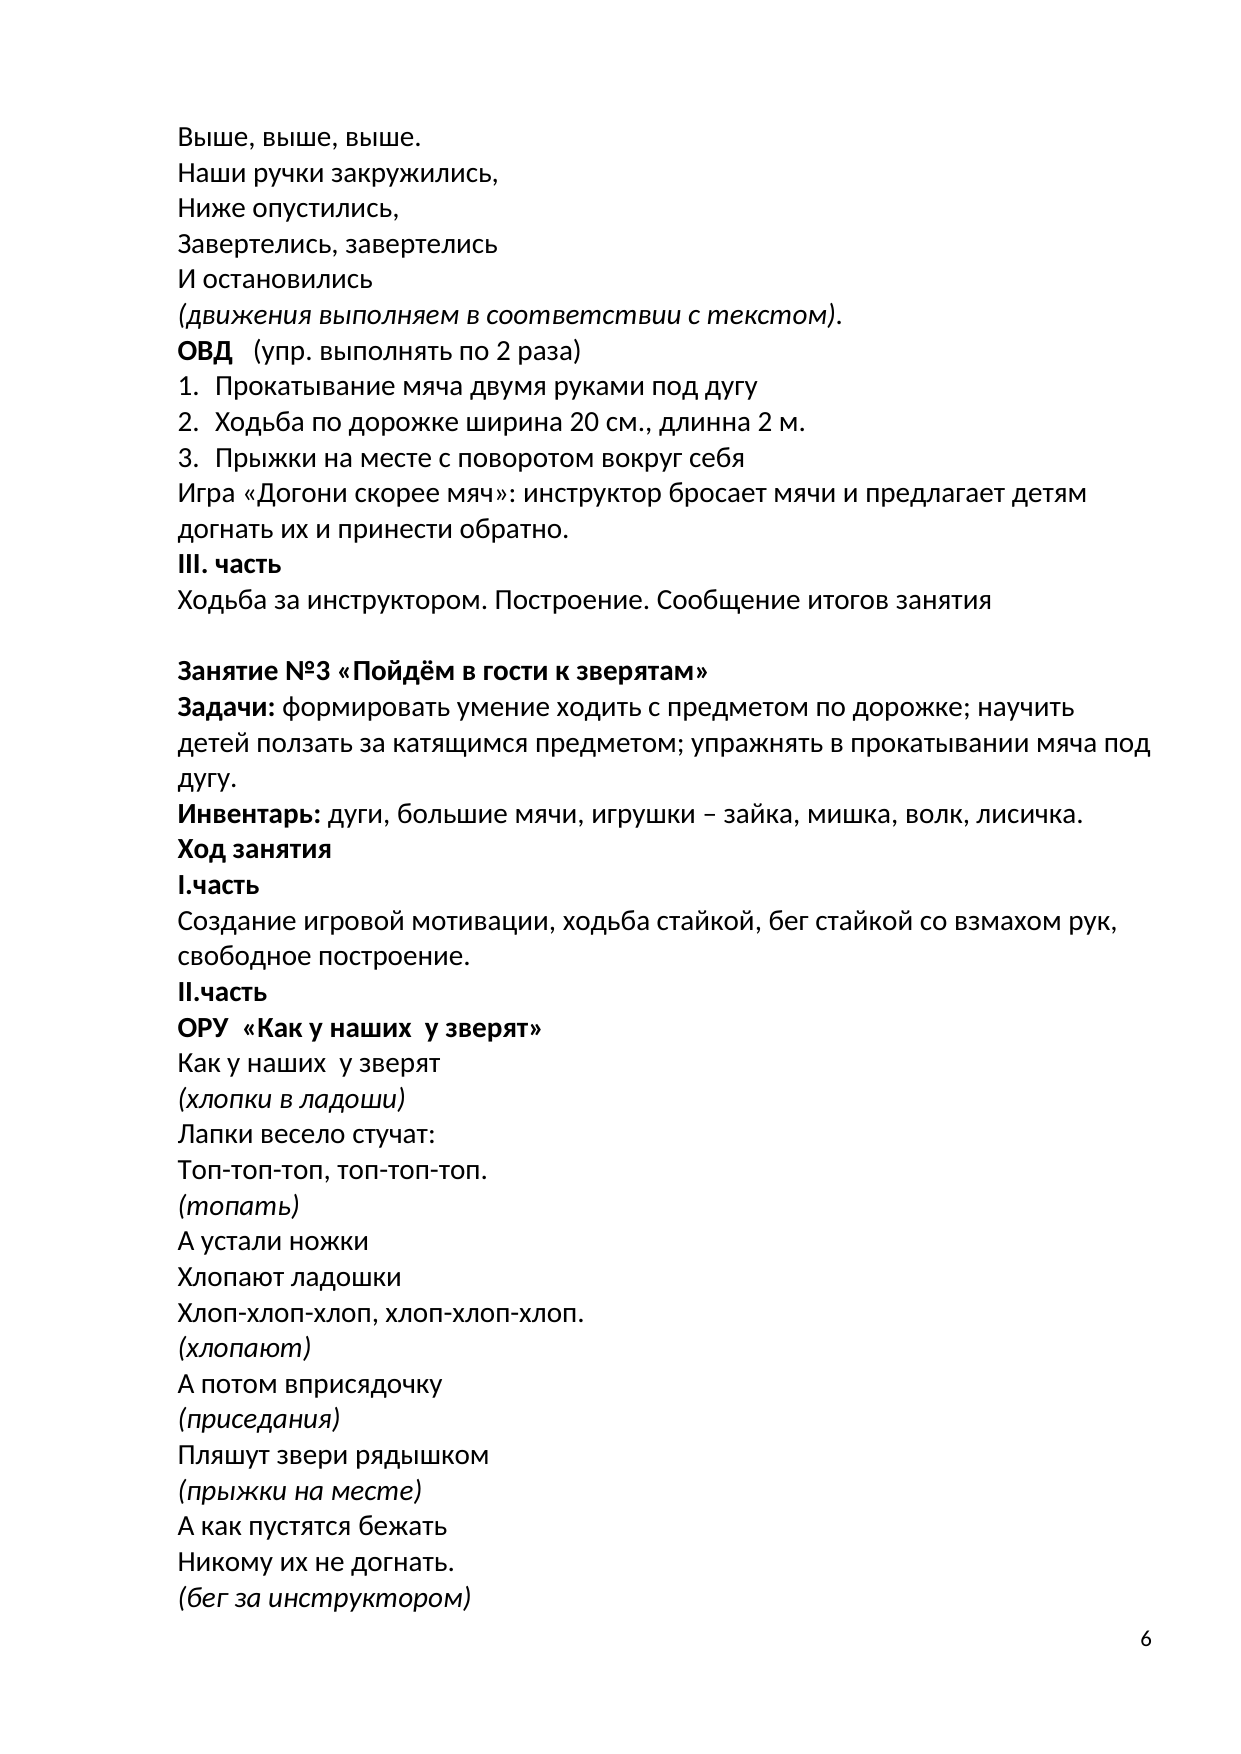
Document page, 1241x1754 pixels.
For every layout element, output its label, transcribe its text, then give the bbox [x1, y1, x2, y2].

text Завертелись, завертелись [177, 225, 1152, 261]
text Выше, выше, выше. [177, 118, 1152, 154]
text ОРУ «Как у наших у зверят» [177, 1009, 1152, 1044]
text Хлопают ладошки [177, 1258, 1152, 1294]
text (хлопают) [177, 1329, 1152, 1365]
text Ниже опустились, [177, 189, 1152, 225]
text (бег за инструктором) [177, 1579, 1152, 1614]
text Пляшут звери рядышком [177, 1436, 1152, 1472]
text Игра «Догони скорее мяч»: инструктор бросает мячи и предлагает детям догнать их и принести обратно. [177, 474, 1152, 546]
text Лапки весело стучат: [177, 1116, 1152, 1151]
text А как пустятся бежать [177, 1507, 1152, 1543]
text (приседания) [177, 1401, 1152, 1436]
text I.часть [177, 866, 1152, 902]
text (топать) [177, 1187, 1152, 1222]
text Как у наших у зверят [177, 1044, 1152, 1080]
text Инвентарь: дуги, большие мячи, игрушки – зайка, мишка, волк, лисичка. [177, 795, 1152, 831]
text II.часть [177, 973, 1152, 1009]
text Наши ручки закружились, [177, 154, 1152, 189]
list Прыжки на месте с поворотом вокруг себя [177, 439, 1152, 474]
text Ходьба за инструктором. Построение. Сообщение итогов занятия [177, 581, 1152, 617]
text А потом вприсядочку [177, 1365, 1152, 1401]
text Занятие №3 «Пойдём в гости к зверятам» [177, 652, 1152, 688]
text (движения выполняем в соответствии с текстом). [177, 296, 1152, 332]
text III. часть [177, 546, 1152, 581]
list Прокатывание мяча двумя руками под дугу [177, 367, 1152, 403]
text А устали ножки [177, 1222, 1152, 1258]
list Ходьба по дорожке ширина 20 см., длинна 2 м. [177, 403, 1152, 439]
text Ход занятия [177, 831, 1152, 866]
text Топ-топ-топ, топ-топ-топ. [177, 1151, 1152, 1187]
text ОВД (упр. выполнять по 2 раза) [177, 332, 1152, 367]
text Задачи: формировать умение ходить с предметом по дорожке; научить детей ползать за катящимся предметом; упражнять в прокатывании мяча под дугу. [177, 688, 1152, 795]
text (хлопки в ладоши) [177, 1080, 1152, 1116]
text (прыжки на месте) [177, 1472, 1152, 1507]
text Никому их не догнать. [177, 1543, 1152, 1579]
text Хлоп-хлоп-хлоп, хлоп-хлоп-хлоп. [177, 1294, 1152, 1329]
text Создание игровой мотивации, ходьба стайкой, бег стайкой со взмахом рук, свободное построение. [177, 902, 1152, 973]
text И остановились [177, 261, 1152, 296]
